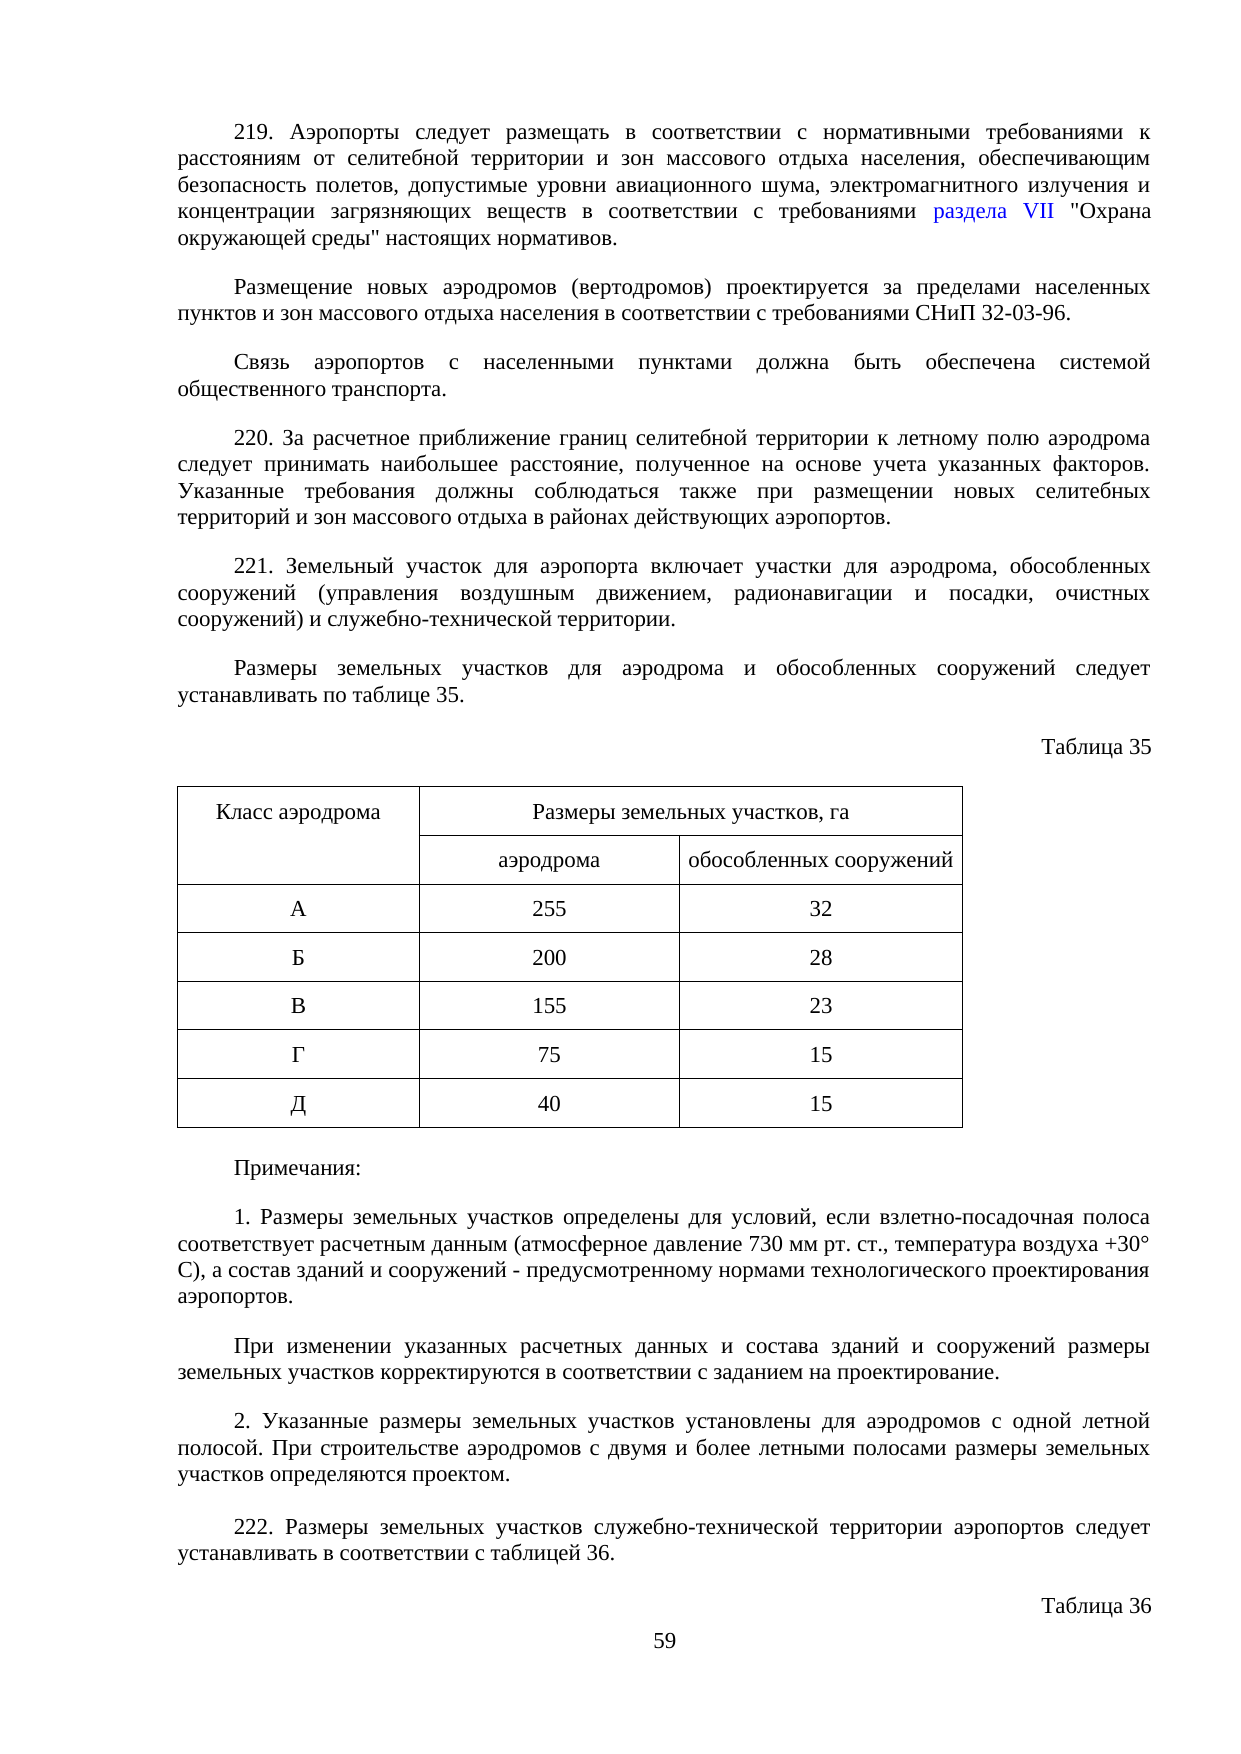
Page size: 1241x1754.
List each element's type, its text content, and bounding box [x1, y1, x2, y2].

text Размещение новых аэродромов (вертодромов) проектируется за пределами населенных пунктов и зон массового отдыха населения в соответствии с требованиями СНиП 32-03-96. [177, 273, 1152, 326]
text 222. Размеры земельных участков служебно-технической территории аэропортов следует устанавливать в соответствии с таблицей 36. [177, 1513, 1152, 1565]
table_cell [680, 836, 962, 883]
text 219. Аэропорты следует размещать в соответствии с нормативными требованиями к расстояниям от селитебной территории и зон массового отдыха населения, обеспечивающим безопасность полетов, допустимые уровни авиационного шума, электромагнитного излучения и концентрации загрязняющих веществ в соответствии с требованиями раздела VII "Охрана окружающей среды" настоящих нормативов. [177, 118, 1152, 250]
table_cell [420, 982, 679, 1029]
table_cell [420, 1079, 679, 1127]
text Примечания: [177, 1154, 1152, 1180]
text Связь аэропортов с населенными пунктами должна быть обеспечена системой общественного транспорта. [177, 348, 1152, 401]
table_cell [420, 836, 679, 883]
text 1. Размеры земельных участков определены для условий, если взлетно-посадочная полоса соответствует расчетным данным (атмосферное давление 730 мм рт. ст., температура воздуха +30° С), а состав зданий и сооружений - предусмотренному нормами технологического проектирования аэропортов. [177, 1203, 1152, 1309]
text 2. Указанные размеры земельных участков установлены для аэродромов с одной летной полосой. При строительстве аэродромов с двумя и более летными полосами размеры земельных участков определяются проектом. [177, 1407, 1152, 1486]
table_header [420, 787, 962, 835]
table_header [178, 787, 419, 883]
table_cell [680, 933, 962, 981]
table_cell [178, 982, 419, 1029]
text Таблица 35 [177, 733, 1152, 760]
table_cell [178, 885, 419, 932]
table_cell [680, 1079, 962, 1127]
text При изменении указанных расчетных данных и состава зданий и сооружений размеры земельных участков корректируются в соответствии с заданием на проектирование. [177, 1332, 1152, 1384]
text Таблица 36 [177, 1592, 1152, 1618]
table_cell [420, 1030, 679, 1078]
text 221. Земельный участок для аэропорта включает участки для аэродрома, обособленных сооружений (управления воздушным движением, радионавигации и посадки, очистных сооружений) и служебно-технической территории. [177, 552, 1152, 631]
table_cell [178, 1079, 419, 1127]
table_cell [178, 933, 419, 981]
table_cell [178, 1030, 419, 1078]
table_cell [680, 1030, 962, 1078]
text Размеры земельных участков для аэродрома и обособленных сооружений следует устанавливать по таблице 35. [177, 654, 1152, 707]
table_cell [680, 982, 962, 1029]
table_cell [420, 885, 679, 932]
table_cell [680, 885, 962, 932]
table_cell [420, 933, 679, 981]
text 220. За расчетное приближение границ селитебной территории к летному полю аэродрома следует принимать наибольшее расстояние, полученное на основе учета указанных факторов. Указанные требования должны соблюдаться также при размещении новых селитебных территорий и зон массового отдыха в районах действующих аэропортов. [177, 424, 1152, 529]
